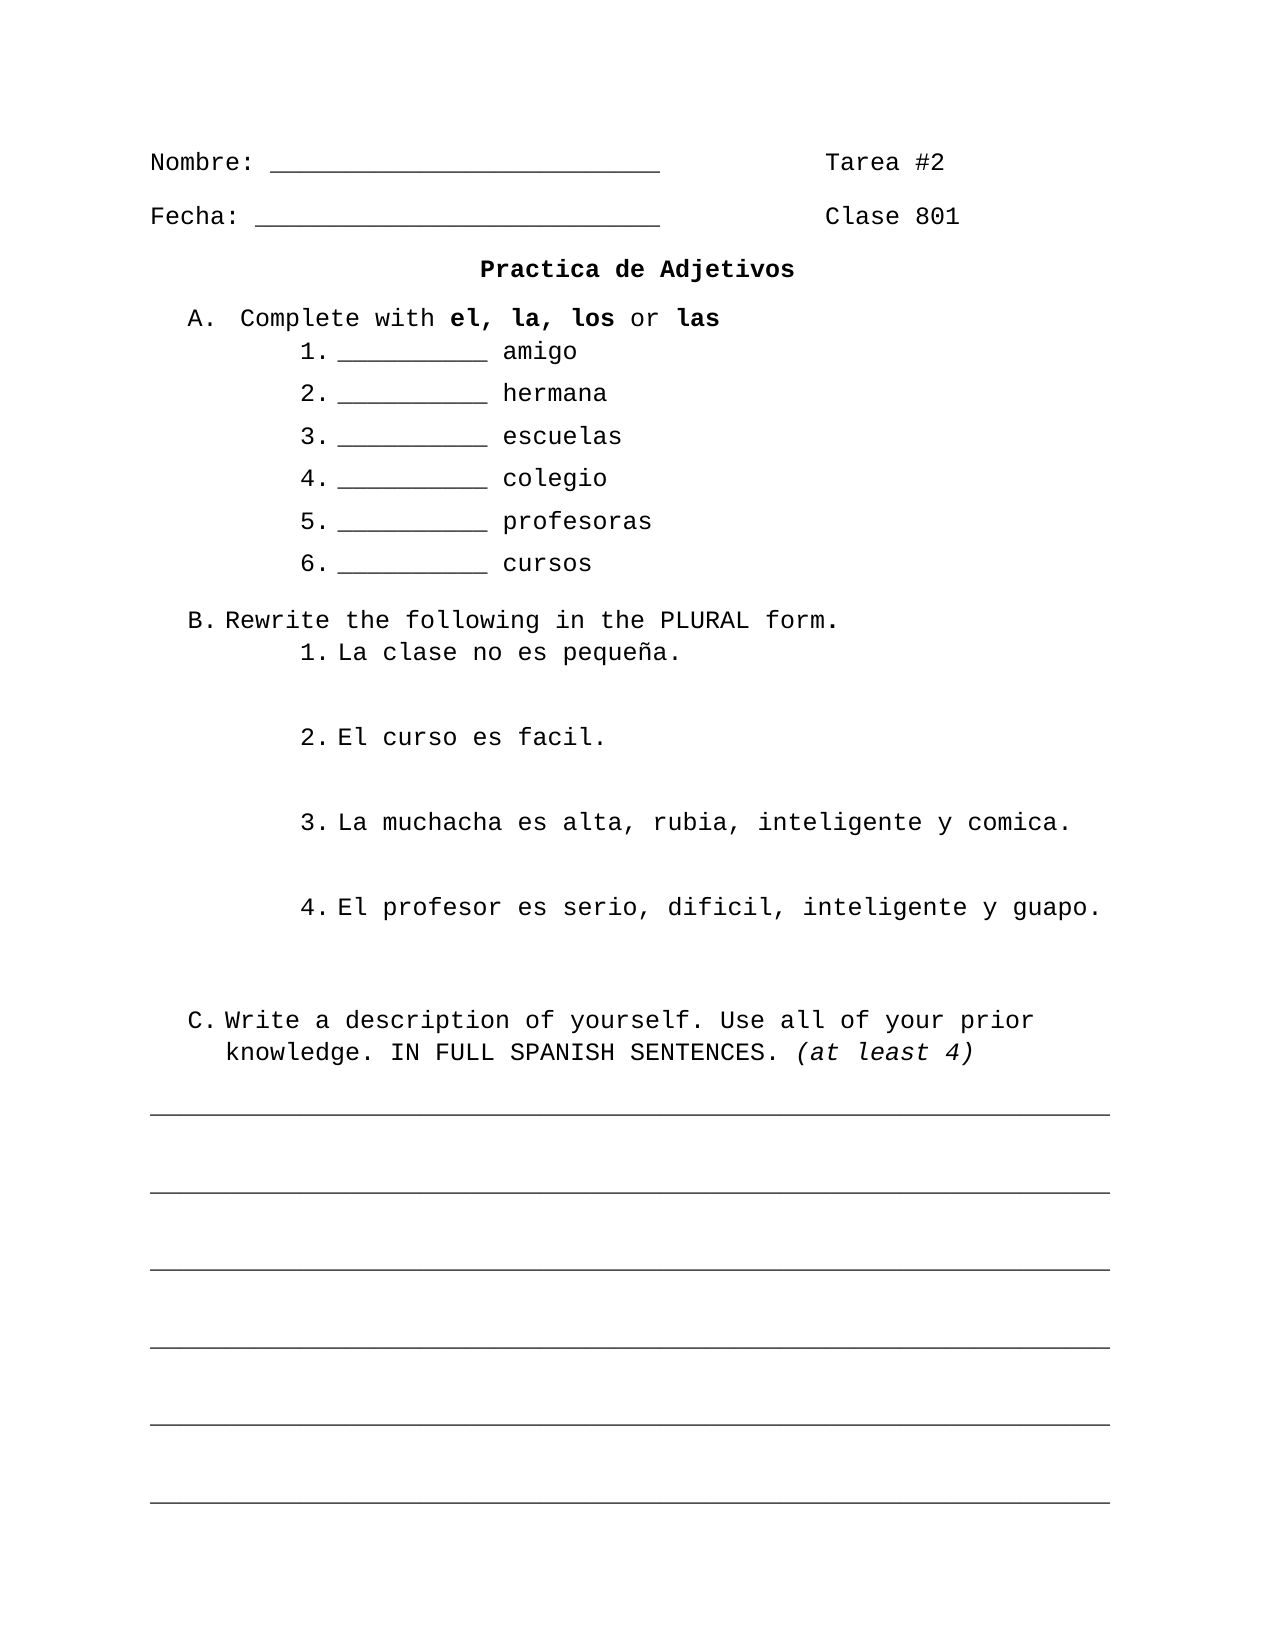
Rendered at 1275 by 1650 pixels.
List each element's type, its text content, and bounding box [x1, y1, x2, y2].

list Rewrite the following in the PLURAL form. [187, 607, 1125, 636]
text ________________________________________________________________ [150, 1093, 1125, 1121]
list __________ colegio [300, 466, 1125, 494]
list __________ escuelas [300, 423, 1125, 452]
list Write a description of yourself. Use all of your prior knowledge. IN FULL SPANISH SENTENCES. (at least 4) [187, 1007, 1125, 1068]
list El curso es facil. [300, 725, 1125, 753]
text Practica de Adjetivos [150, 257, 1125, 285]
text ________________________________________________________________ [150, 1403, 1125, 1431]
text Nombre: __________________________ Tarea #2 [150, 150, 1125, 178]
list __________ hermana [300, 381, 1125, 409]
list __________ amigo [300, 338, 1125, 367]
list El profesor es serio, dificil, inteligente y guapo. [300, 895, 1125, 923]
text Fecha: ___________________________ Clase 801 [150, 203, 1125, 232]
list Complete with el, la, los or las [187, 306, 1125, 334]
text ________________________________________________________________ [150, 1171, 1125, 1199]
list __________ cursos [300, 551, 1125, 579]
list __________ profesoras [300, 508, 1125, 537]
text ________________________________________________________________ [150, 1248, 1125, 1276]
text ________________________________________________________________ [150, 1326, 1125, 1354]
list La clase no es pequeña. [300, 640, 1125, 668]
text ________________________________________________________________ [150, 1481, 1125, 1509]
list La muchacha es alta, rubia, inteligente y comica. [300, 810, 1125, 838]
